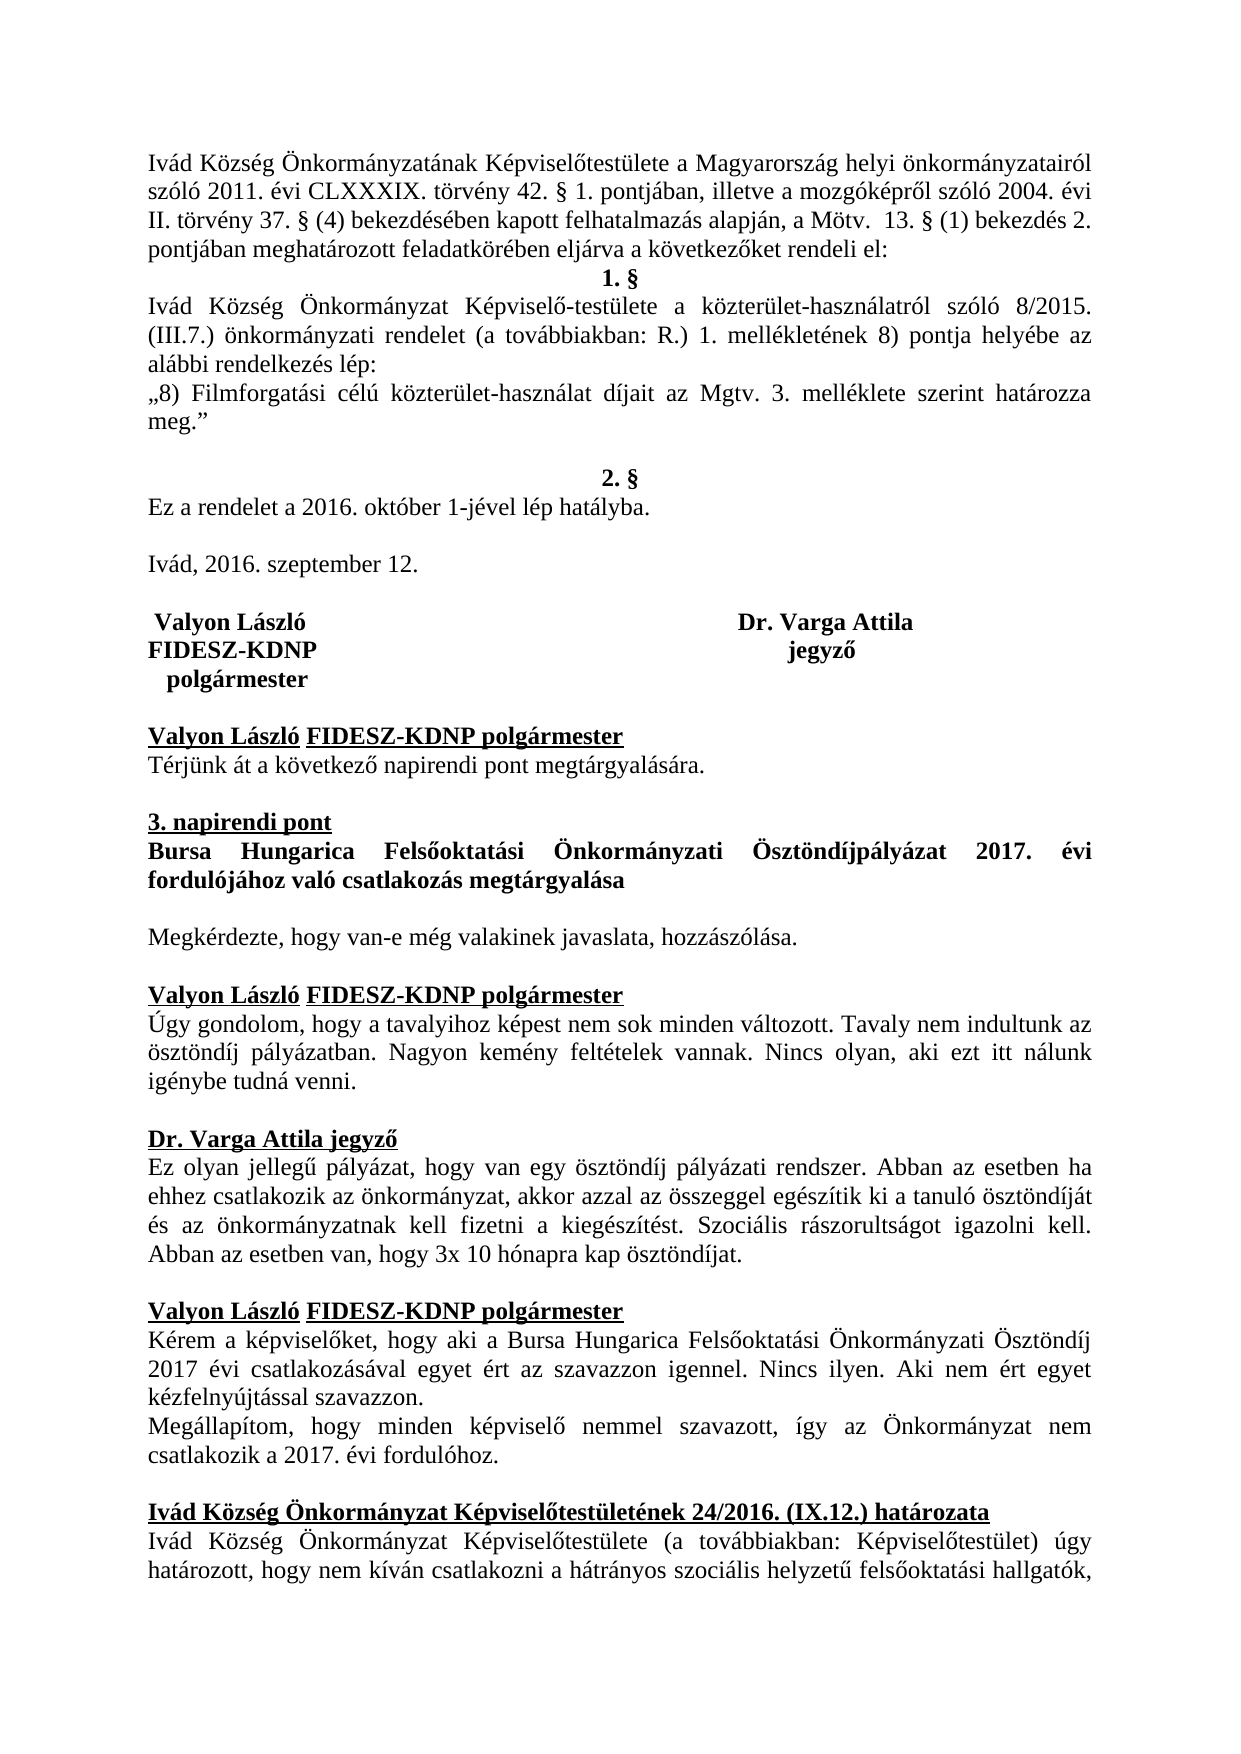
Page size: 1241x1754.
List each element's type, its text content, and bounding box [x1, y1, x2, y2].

text Megállapítom, hogy minden képviselő nemmel szavazott, így az Önkormányzat nem csatlakozik a 2017. évi fordulóhoz. [148, 1411, 1093, 1469]
text polgármester [148, 664, 1093, 693]
text Ez olyan jellegű pályázat, hogy van egy ösztöndíj pályázati rendszer. Abban az esetben ha ehhez csatlakozik az önkormányzat, akkor azzal az összeggel egészítik ki a tanuló ösztöndíját és az önkormányzatnak kell fizetni a kiegészítést. Szociális rászorultságot igazolni kell. Abban az esetben van, hogy 3x 10 hónapra kap ösztöndíjat. [148, 1152, 1093, 1267]
text Térjünk át a következő napirendi pont megtárgyalására. [148, 750, 1093, 779]
text Ivád, 2016. szeptember 12. [148, 549, 1093, 578]
text Valyon László Dr. Varga Attila [148, 607, 1093, 636]
text 2. § [148, 463, 1093, 492]
text 1. § [148, 263, 1093, 291]
text FIDESZ-KDNP jegyző [148, 636, 1093, 664]
text Megkérdezte, hogy van-e még valakinek javaslata, hozzászólása. [148, 922, 1093, 951]
text Ivád Község Önkormányzatának Képviselőtestülete a Magyarország helyi önkormányzatairól szóló 2011. évi CLXXXIX. törvény 42. § 1. pontjában, illetve a mozgóképről szóló 2004. évi II. törvény 37. § (4) bekezdésében kapott felhatalmazás alapján, a Mötv. 13. § (1) bekezdés 2. pontjában meghatározott feladatkörében eljárva a következőket rendeli el: [148, 148, 1093, 263]
text Dr. Varga Attila jegyző [148, 1124, 1093, 1152]
text Bursa Hungarica Felsőoktatási Önkormányzati Ösztöndíjpályázat 2017. évi fordulójához való csatlakozás megtárgyalása [148, 836, 1093, 894]
text Úgy gondolom, hogy a tavalyihoz képest nem sok minden változott. Tavaly nem indultunk az ösztöndíj pályázatban. Nagyon kemény feltételek vannak. Nincs olyan, aki ezt itt nálunk igénybe tudná venni. [148, 1009, 1093, 1095]
text Ivád Község Önkormányzat Képviselőtestületének 24/2016. (IX.12.) határozata [148, 1497, 1093, 1526]
text Ez a rendelet a 2016. október 1-jével lép hatályba. [148, 492, 1093, 521]
text 3. napirendi pont [148, 807, 1093, 836]
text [148, 1526, 1093, 1584]
text Valyon László FIDESZ-KDNP polgármester [148, 721, 1093, 750]
text Kérem a képviselőket, hogy aki a Bursa Hungarica Felsőoktatási Önkormányzati Ösztöndíj 2017 évi csatlakozásával egyet ért az szavazzon igennel. Nincs ilyen. Aki nem ért egyet kézfelnyújtással szavazzon. [148, 1325, 1093, 1411]
text Valyon László FIDESZ-KDNP polgármester [148, 980, 1093, 1009]
text Ivád Község Önkormányzat Képviselő-testülete a közterület-használatról szóló 8/2015. (III.7.) önkormányzati rendelet (a továbbiakban: R.) 1. mellékletének 8) pontja helyébe az alábbi rendelkezés lép: [148, 291, 1093, 378]
text „8) Filmforgatási célú közterület-használat díjait az Mgtv. 3. melléklete szerint határozza meg.” [148, 378, 1093, 435]
text Valyon László FIDESZ-KDNP polgármester [148, 1296, 1093, 1325]
